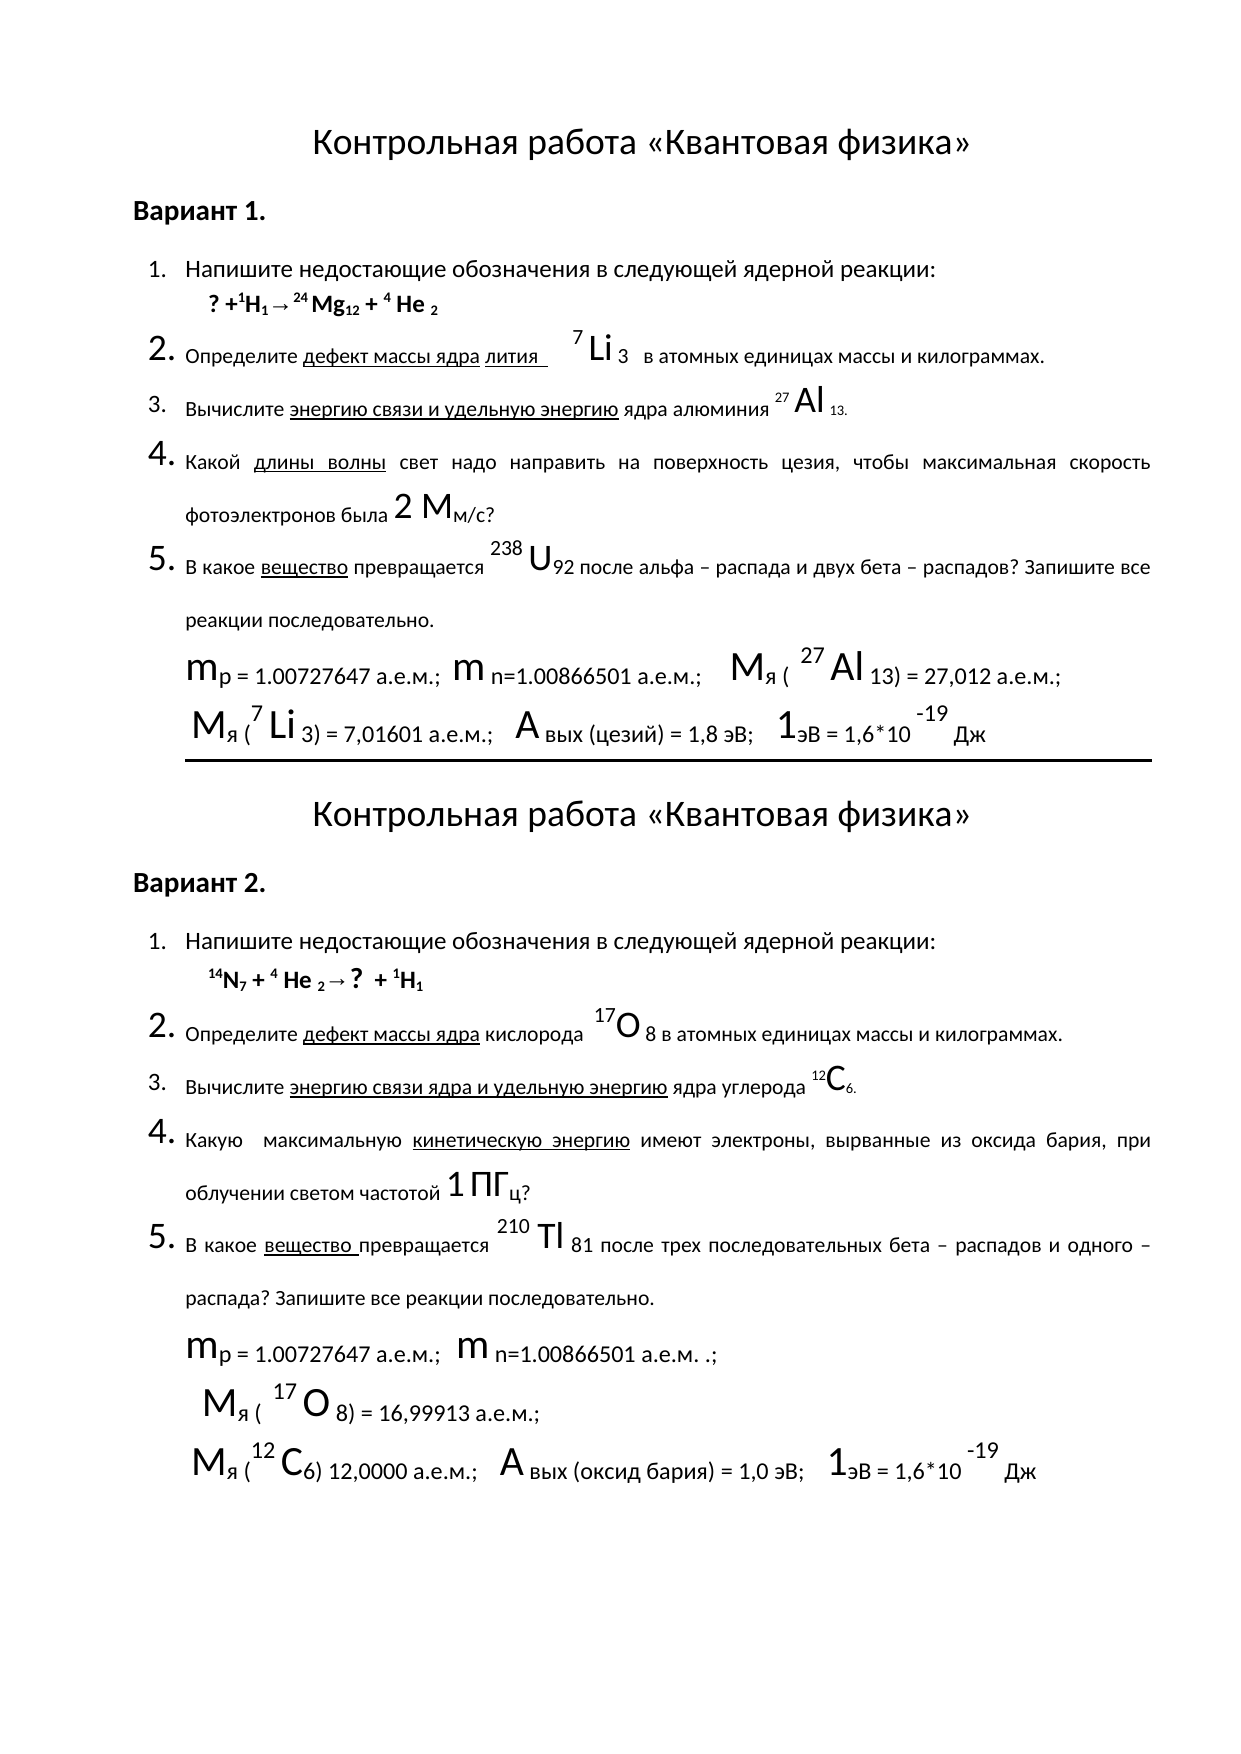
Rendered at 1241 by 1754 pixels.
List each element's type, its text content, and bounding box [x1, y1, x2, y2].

list 14N7 + 4 He 2? + 1Н1 [208, 961, 1152, 996]
list mp = 1.00727647 а.е.м.; m n=1.00866501 а.е.м.; Мя ( 27 Al 13) = 27,012 а.е.м.; [185, 640, 1152, 691]
list Мя ( 17 О 8) = 16,99913 а.е.м.; [185, 1376, 1152, 1427]
list Мя (12 С6) 12,0000 а.е.м.; А вых (оксид бария) = 1,0 эВ; 1эВ = 1,6*10 -19 Дж [185, 1434, 1152, 1485]
list mp = 1.00727647 а.е.м.; m n=1.00866501 а.е.м. .; [185, 1318, 1152, 1368]
text Вариант 1. [133, 192, 1152, 227]
list ? +1Н124 Mg12 + 4 He 2 [208, 288, 1152, 319]
text Контрольная работа «Квантовая физика» [133, 118, 1152, 164]
list Вычислите энергию связи и удельную энергию ядра алюминия 27 Al 13. [148, 376, 1152, 422]
list Определите дефект массы ядра кислорода 17O 8 в атомных единицах массы и килограммах. [148, 1001, 1152, 1047]
text Контрольная работа «Квантовая физика» [133, 790, 1152, 836]
list Определите дефект массы ядра лития 7 Li 3 в атомных единицах массы и килограммах. [148, 323, 1152, 369]
list В какое вещество превращается 238 U92 после альфа – распада и двух бета – распадов? Запишите все реакции последовательно. [148, 534, 1152, 633]
list В какое вещество превращается 210 Tl 81 после трех последовательных бета – распадов и одного – распада? Запишите все реакции последовательно. [148, 1212, 1152, 1311]
list Напишите недостающие обозначения в следующей ядерной реакции: [148, 926, 1152, 956]
list Какой длины волны свет надо направить на поверхность цезия, чтобы максимальная скорость фотоэлектронов была 2 Мм/с? [148, 429, 1152, 527]
list Вычислите энергию связи ядра и удельную энергию ядра углерода 12С6. [148, 1054, 1152, 1100]
text Вариант 2. [133, 864, 1152, 899]
list Какую максимальную кинетическую энергию имеют электроны, вырванные из оксида бария, при облучении светом частотой 1 ПГц? [148, 1107, 1152, 1205]
list Мя (7 Li 3) = 7,01601 а.е.м.; А вых (цезий) = 1,8 эВ; 1эВ = 1,6*10 -19 Дж [185, 698, 1152, 749]
list Напишите недостающие обозначения в следующей ядерной реакции: [148, 253, 1152, 284]
